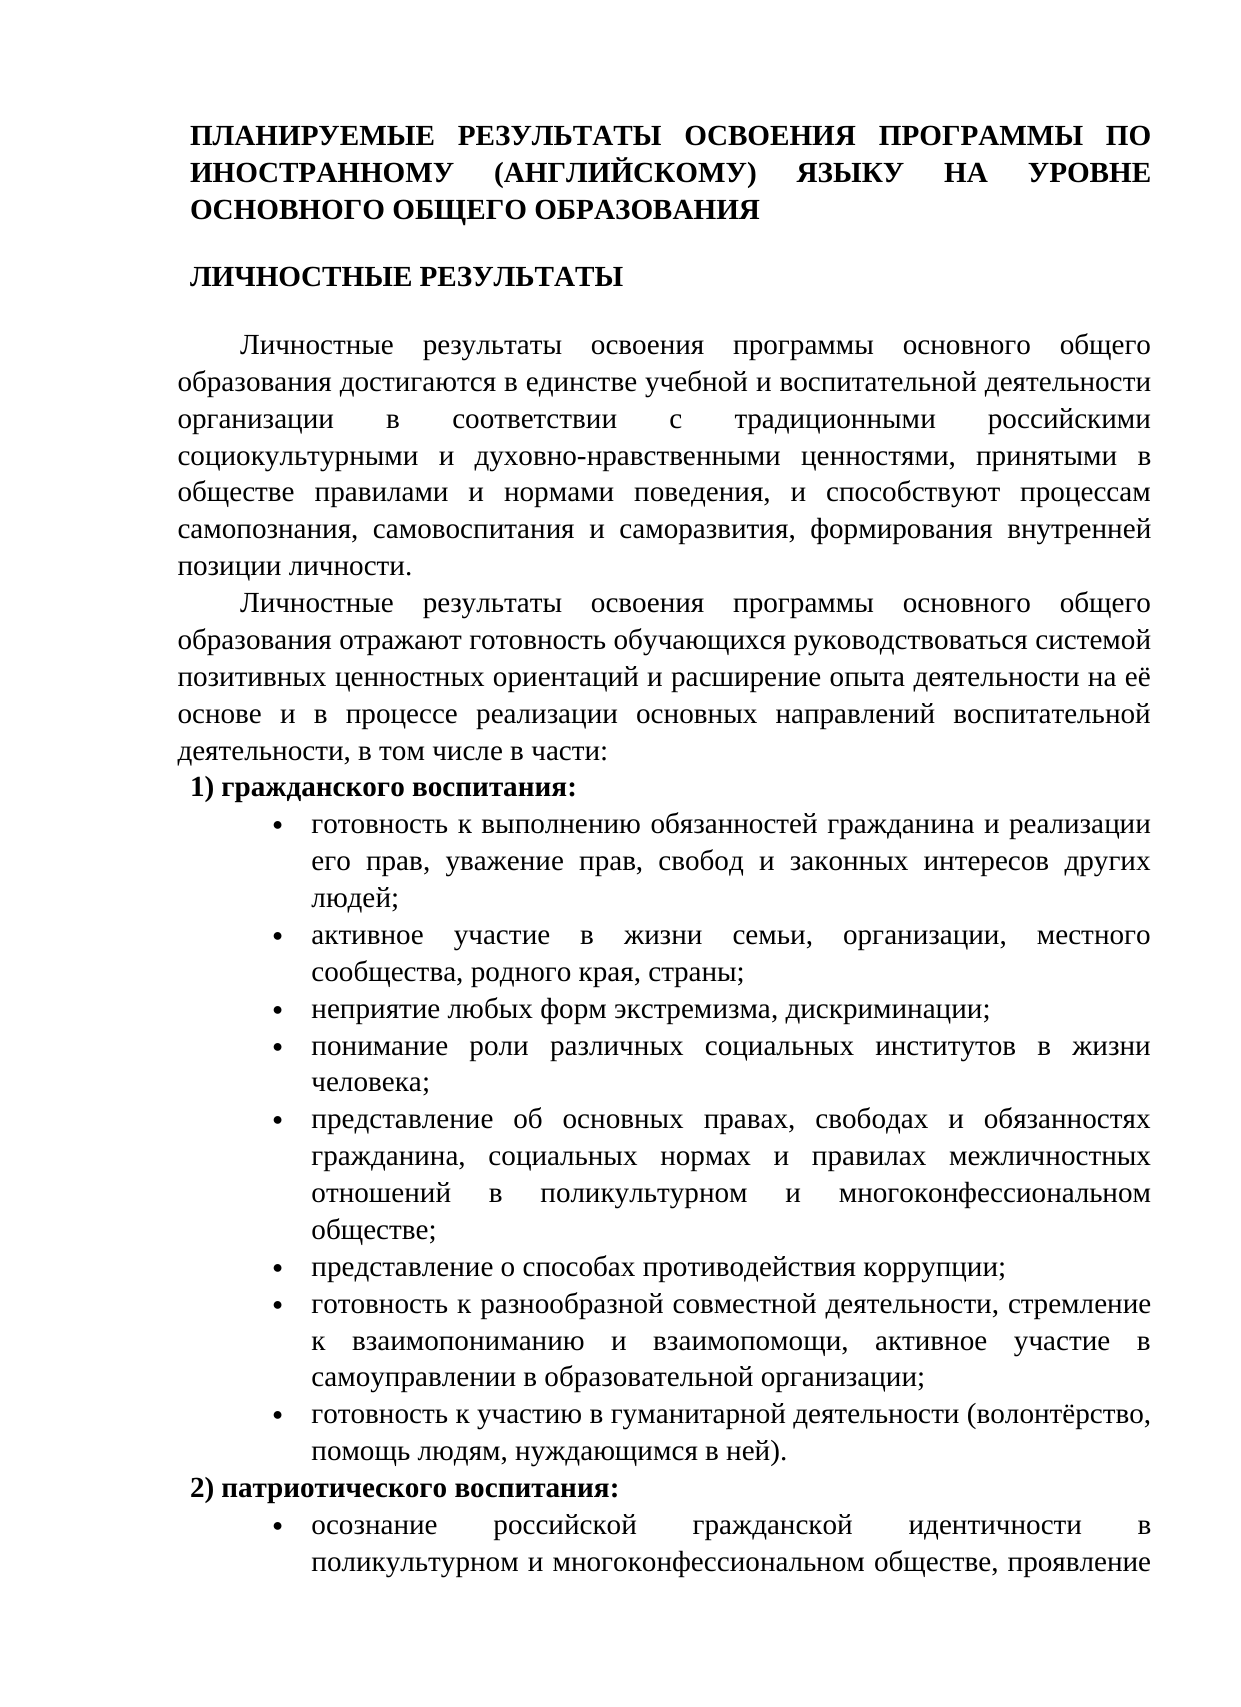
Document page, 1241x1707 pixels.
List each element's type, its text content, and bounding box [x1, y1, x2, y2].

list понимание роли различных социальных институтов в жизни человека; [274, 1028, 1152, 1098]
text ПЛАНИРУЕМЫЕ РЕЗУЛЬТАТЫ ОСВОЕНИЯ ПРОГРАММЫ ПО ИНОСТРАННОМУ (АНГЛИЙСКОМУ) ЯЗЫКУ НА УРОВНЕ ОСНОВНОГО ОБЩЕГО ОБРАЗОВАНИЯ [190, 118, 1152, 225]
list представление об основных правах, свободах и обязанностях гражданина, социальных нормах и правилах межличностных отношений в поликультурном и многоконфессиональном обществе; [274, 1101, 1152, 1246]
list активное участие в жизни семьи, организации, местного сообщества, родного края, страны; [274, 917, 1152, 987]
text 2) патриотического воспитания: [190, 1470, 1152, 1504]
list неприятие любых форм экстремизма, дискриминации; [274, 991, 1152, 1024]
list готовность к разнообразной совместной деятельности, стремление к взаимопониманию и взаимопомощи, активное участие в самоуправлении в образовательной организации; [274, 1286, 1152, 1393]
text ЛИЧНОСТНЫЕ РЕЗУЛЬТАТЫ [190, 259, 1152, 293]
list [274, 1507, 1152, 1577]
list готовность к участию в гуманитарной деятельности (волонтёрство, помощь людям, нуждающимся в ней). [274, 1396, 1152, 1467]
list готовность к выполнению обязанностей гражданина и реализации его прав, уважение прав, свобод и законных интересов других людей; [274, 806, 1152, 914]
text 1) гражданского воспитания: [190, 769, 1152, 803]
list представление о способах противодействия коррупции; [274, 1249, 1152, 1282]
text Личностные результаты освоения программы основного общего образования достигаются в единстве учебной и воспитательной деятельности организации в соответствии с традиционными российскими социокультурными и духовно-нравственными ценностями, принятыми в обществе правилами и нормами поведения, и способствуют процессам самопознания, самовоспитания и саморазвития, формирования внутренней позиции личности. [177, 327, 1152, 582]
text Личностные результаты освоения программы основного общего образования отражают готовность обучающихся руководствоваться системой позитивных ценностных ориентаций и расширение опыта деятельности на её основе и в процессе реализации основных направлений воспитательной деятельности, в том числе в части: [177, 585, 1152, 766]
